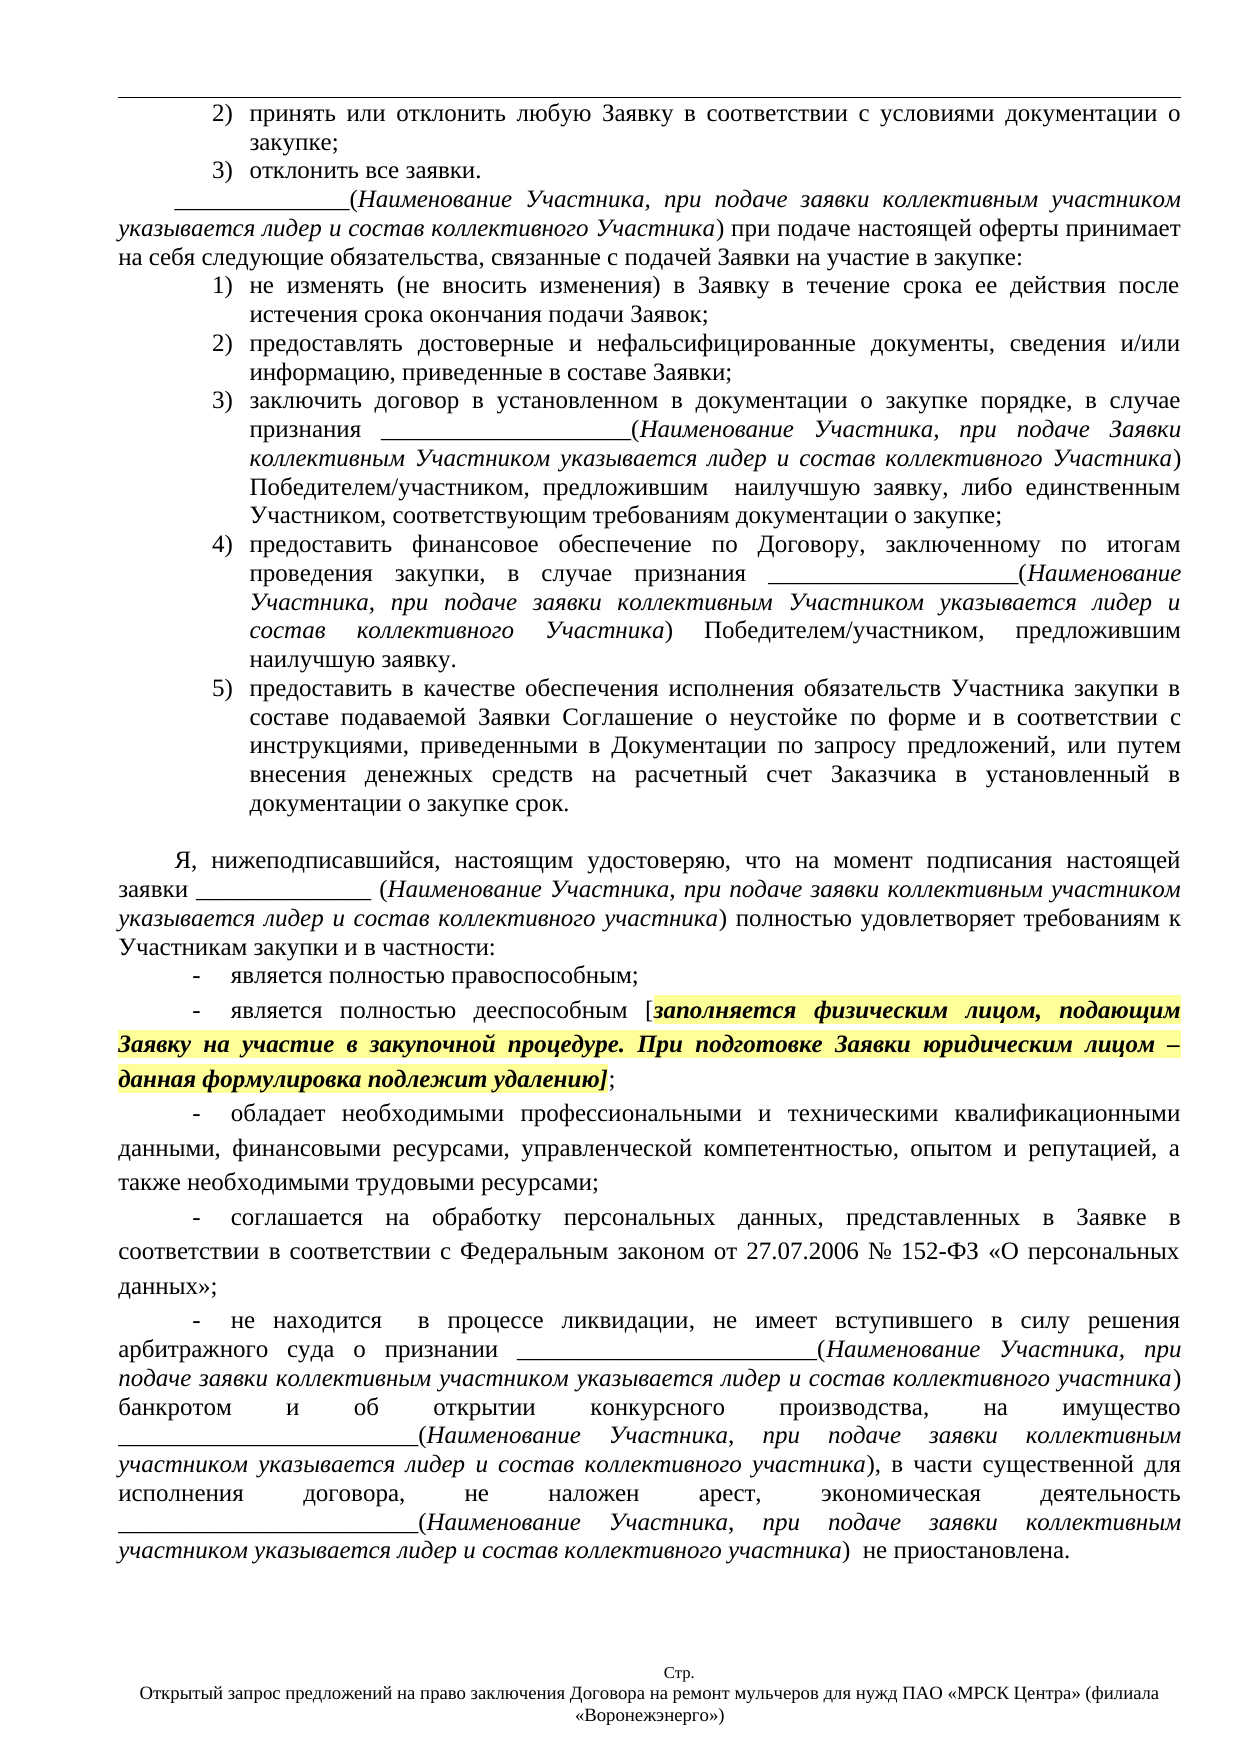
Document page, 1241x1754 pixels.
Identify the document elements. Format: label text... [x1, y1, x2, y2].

list является полностью правоспособным; [118, 961, 1181, 989]
list обладает необходимыми профессиональными и техническими квалификационными данными, финансовыми ресурсами, управленческой компетентностью, опытом и репутацией, а также необходимыми трудовыми ресурсами; [118, 1098, 1181, 1196]
list принять или отклонить любую Заявку в соответствии с условиями документации о закупке; [212, 98, 1181, 156]
list отклонить все заявки. [212, 156, 1181, 184]
list предоставить в качестве обеспечения исполнения обязательств Участника закупки в составе подаваемой Заявки Соглашение о неустойке по форме и в соответствии с инструкциями, приведенными в Документации по запросу предложений, или путем внесения денежных средств на расчетный счет Заказчика в установленный в документации о закупке срок. [212, 673, 1181, 817]
list предоставить финансовое обеспечение по Договору, заключенному по итогам проведения закупки, в случае признания ____________________(Наименование Участника, при подаче заявки коллективным Участником указывается лидер и состав коллективного Участника) Победителем/участником, предложившим наилучшую заявку. [212, 529, 1181, 673]
list соглашается на обработку персональных данных, представленных в Заявке в соответствии в соответствии с Федеральным законом от 27.07.2006 № 152-ФЗ «О персональных данных»; [118, 1202, 1181, 1299]
list заключить договор в установленном в документации о закупке порядке, в случае признания ____________________(Наименование Участника, при подаче Заявки коллективным Участником указывается лидер и состав коллективного Участника) Победителем/участником, предложившим наилучшую заявку, либо единственным Участником, соответствующим требованиям документации о закупке; [212, 386, 1181, 529]
list не изменять (не вносить изменения) в Заявку в течение срока ее действия после истечения срока окончания подачи Заявок; [212, 271, 1181, 328]
list не находится в процессе ликвидации, не имеет вступившего в силу решения арбитражного суда о признании ________________________(Наименование Участника, при подаче заявки коллективным участником указывается лидер и состав коллективного участника) банкротом и об открытии конкурсного производства, на имущество ________________________(Наименование Участника, при подаче заявки коллективным участником указывается лидер и состав коллективного участника), в части существенной для исполнения договора, не наложен арест, экономическая деятельность ________________________(Наименование Участника, при подаче заявки коллективным участником указывается лидер и состав коллективного участника) не приостановлена. [118, 1305, 1181, 1564]
list предоставлять достоверные и нефальсифицированные документы, сведения и/или информацию, приведенные в составе Заявки; [212, 328, 1181, 386]
list является полностью дееспособным [заполняется физическим лицом, подающим Заявку на участие в закупочной процедуре. При подготовке Заявки юридическим лицом – данная формулировка подлежит удалению]; [118, 1058, 1181, 1093]
text ______________(Наименование Участника, при подаче заявки коллективным участником указывается лидер и состав коллективного Участника) при подаче настоящей оферты принимает на себя следующие обязательства, связанные с подачей Заявки на участие в закупке: [118, 184, 1181, 271]
list является полностью дееспособным [заполняется физическим лицом, подающим Заявку на участие в закупочной процедуре. При подготовке Заявки юридическим лицом – данная формулировка подлежит удалению]; [118, 995, 1181, 1030]
text Я, нижеподписавшийся, настоящим удостоверяю, что на момент подписания настоящей заявки ______________ (Наименование Участника, при подаче заявки коллективным участником указывается лидер и состав коллективного участника) полностью удовлетворяет требованиям к Участникам закупки и в частности: [118, 846, 1181, 961]
